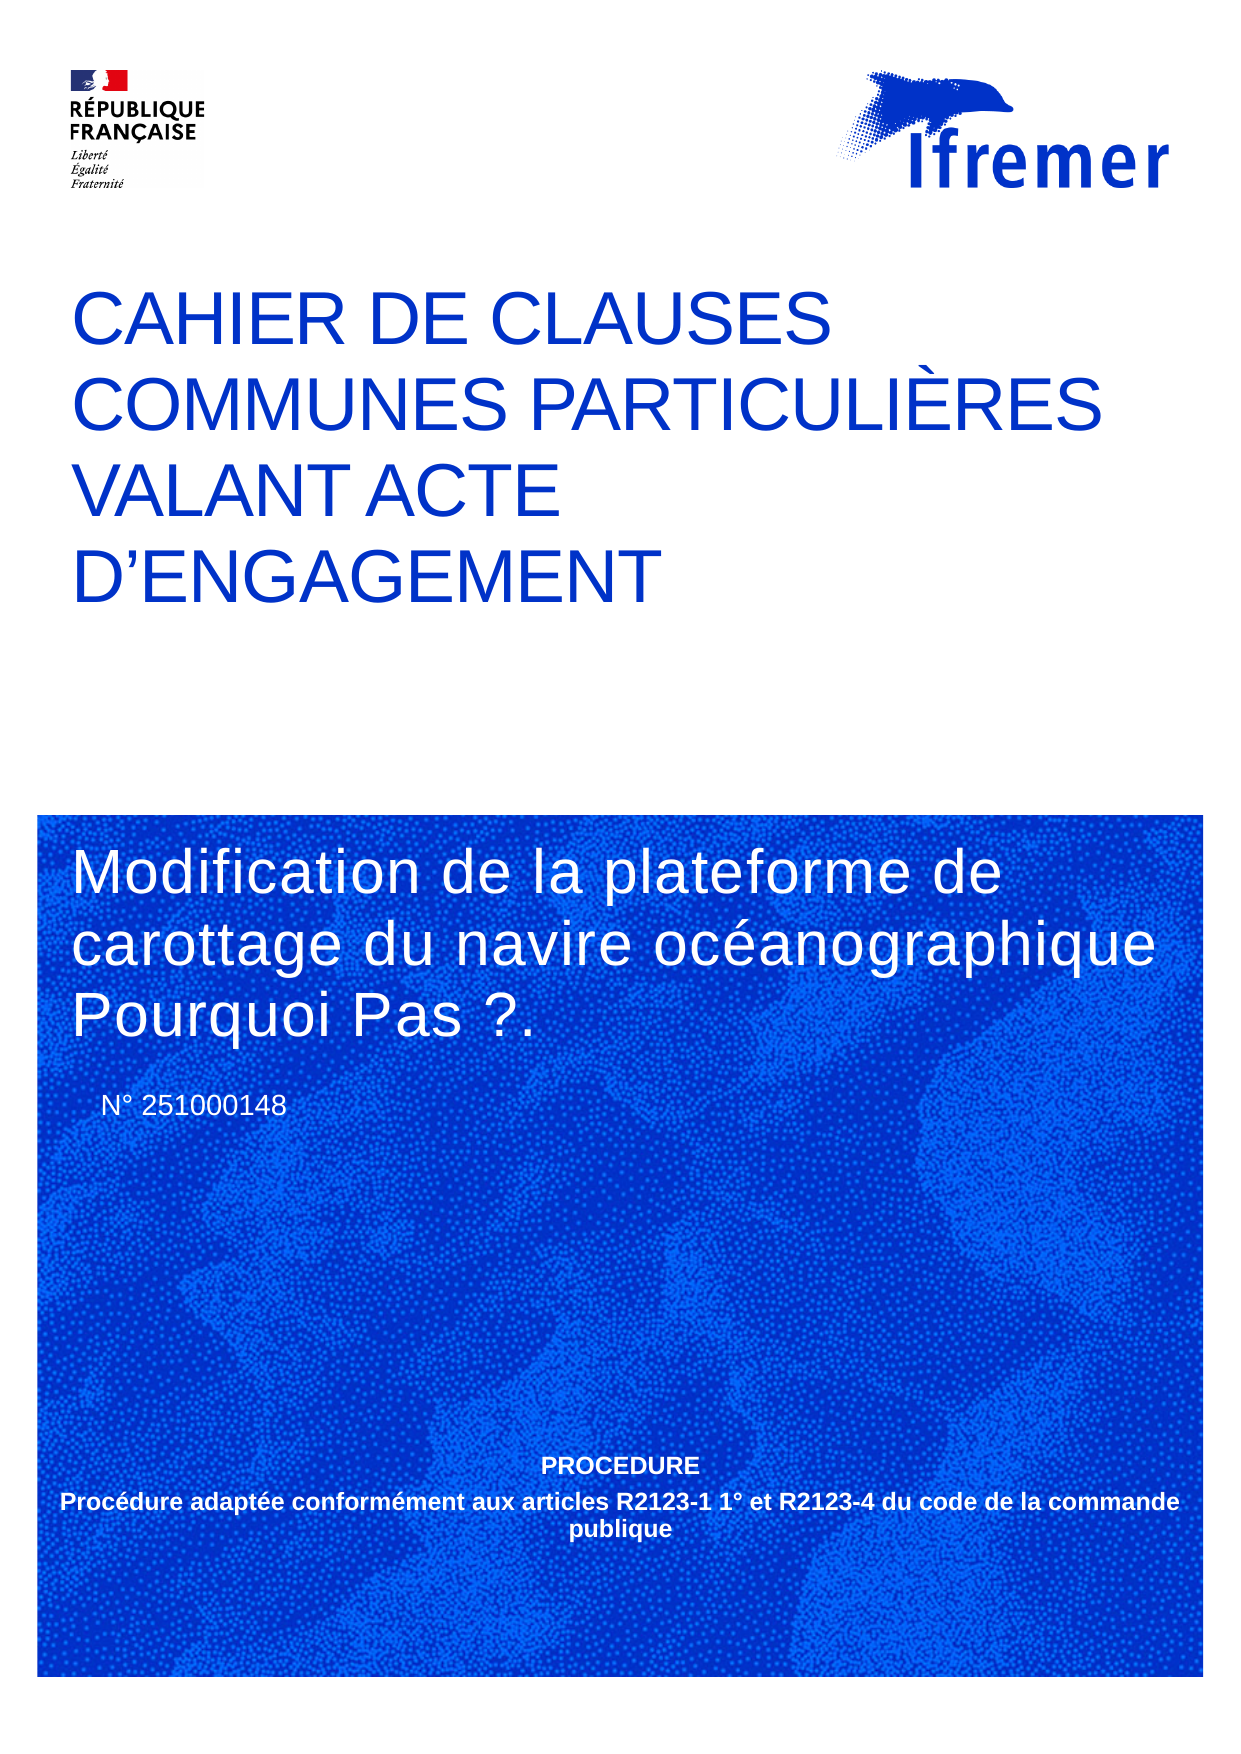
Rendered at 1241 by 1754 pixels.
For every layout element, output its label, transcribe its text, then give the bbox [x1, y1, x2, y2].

picture [836, 70, 1169, 188]
picture [70, 70, 205, 188]
text N° 251000148 [71, 1094, 1169, 1121]
picture [37, 815, 1204, 1677]
subtitle Modification de la plateforme de carottage du navire océanographique Pourquoi Pas ?. [71, 834, 1169, 1050]
subtitle CAHIER DE CLAUSES COMMUNES PARTICULIÈRES VALANT ACTE D’ENGAGEMENT [71, 274, 1169, 619]
